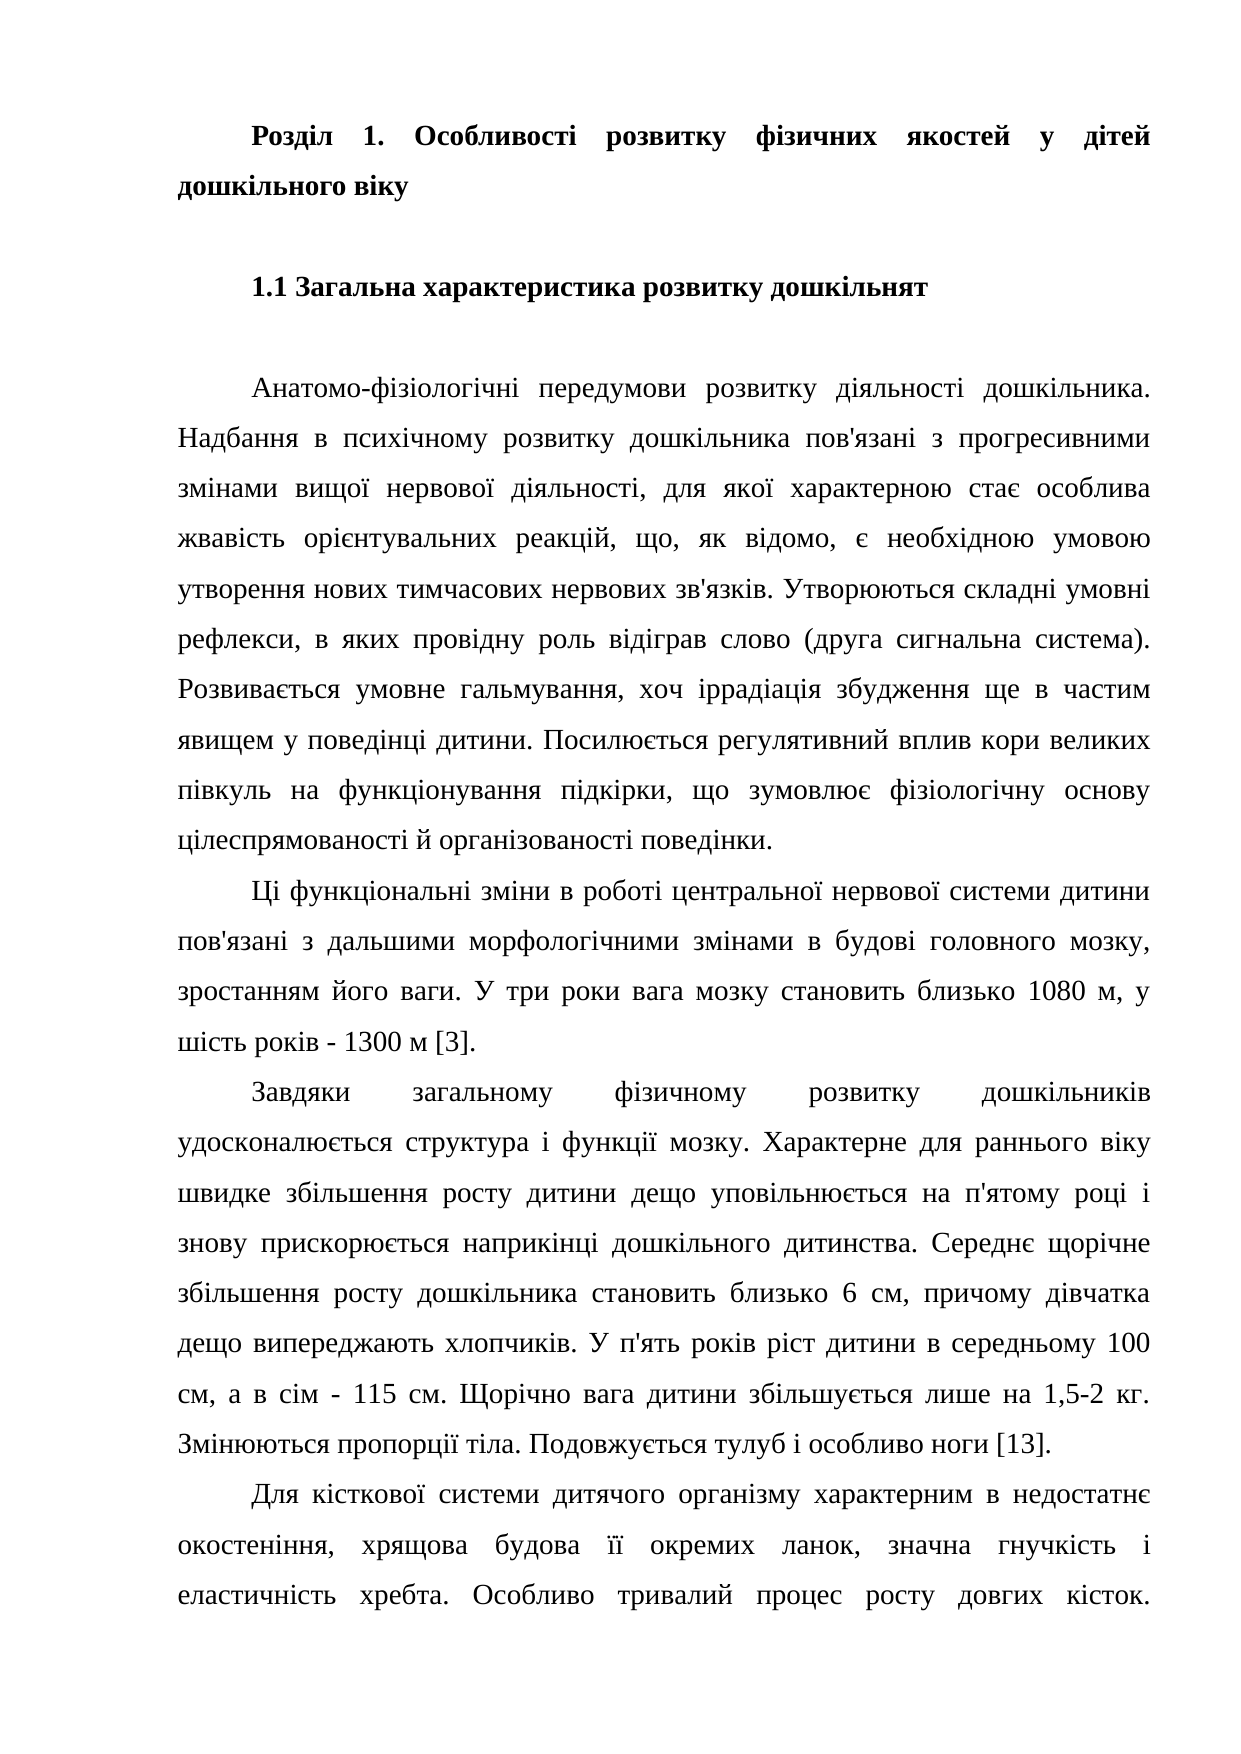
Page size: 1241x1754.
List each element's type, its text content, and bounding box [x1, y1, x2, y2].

text Ці функціональні зміни в роботі центральної нервової системи дитини пов'язані з дальшими морфологічними змінами в будові головного мозку, зростанням його ваги. У три роки вага мозку становить близько 1080 м, у шість років - 1300 м [3]. [177, 873, 1152, 1057]
subtitle 1.1 Загальна характеристика розвитку дошкільнят [177, 269, 1152, 303]
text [177, 1477, 1152, 1611]
subtitle Розділ 1. Особливості розвитку фізичних якостей у дітей дошкільного віку [177, 118, 1152, 202]
text Завдяки загальному фізичному розвитку дошкільників удосконалюється структура і функції мозку. Характерне для раннього віку швидке збільшення росту дитини дещо уповільнюється на п'ятому році і знову прискорюється наприкінці дошкільного дитинства. Середнє щорічне збільшення росту дошкільника становить близько 6 см, причому дівчатка дещо випереджають хлопчиків. У п'ять років ріст дитини в середньому 100 см, а в сім - 115 см. Щорічно вага дитини збільшується лише на 1,5-2 кг. Змінюються пропорції тіла. Подовжується тулуб і особливо ноги [13]. [177, 1074, 1152, 1460]
text Анатомо-фізіологічні передумови розвитку діяльності дошкільника. Надбання в психічному розвитку дошкільника пов'язані з прогресивними змінами вищої нервової діяльності, для якої характерною стає особлива жвавість орієнтувальних реакцій, що, як відомо, є необхідною умовою утворення нових тимчасових нервових зв'язків. Утворюються складні умовні рефлекси, в яких провідну роль відіграв слово (друга сигнальна система). Розвивається умовне гальмування, хоч іррадіація збудження ще в частим явищем у поведінці дитини. Посилюється регулятивний вплив кори великих півкуль на функціонування підкірки, що зумовлює фізіологічну основу цілеспрямованості й організованості поведінки. [177, 370, 1152, 856]
